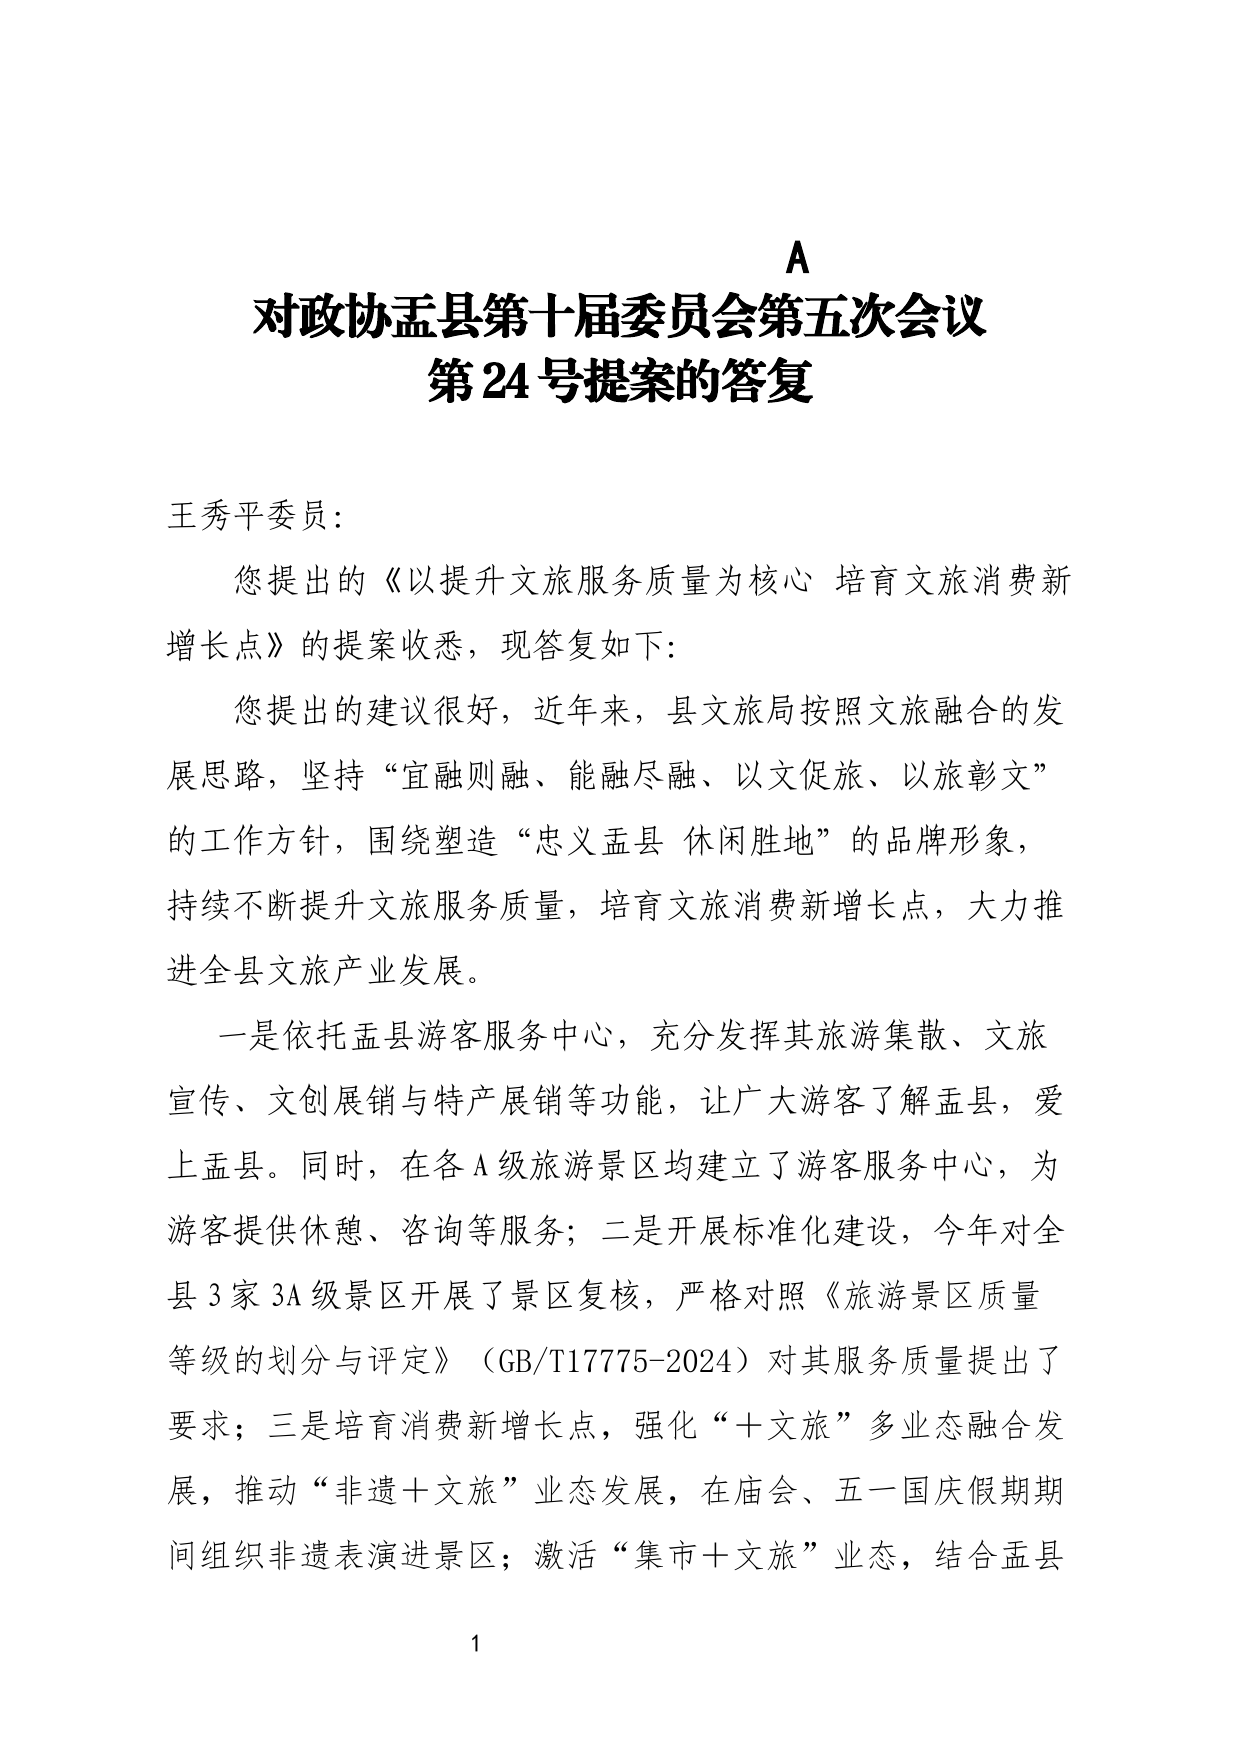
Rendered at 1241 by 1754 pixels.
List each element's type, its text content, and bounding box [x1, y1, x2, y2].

text 您提出的《以提升文旅服务质量为核心 培育文旅消费新增长点》的提案收悉，现答复如下： [165, 546, 1075, 676]
list 您提出的建议很好，近年来，县文旅局按照文旅融合的发展思路，坚持“宜融则融、能融尽融、以文促旅、以旅彰文”的工作方针，围绕塑造“忠义盂县 休闲胜地”的品牌形象，持续不断提升文旅服务质量，培育文旅消费新增长点，大力推进全县文旅产业发展。 [165, 676, 1075, 1001]
text 第24号提案的答复 [165, 351, 1075, 416]
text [165, 1001, 1075, 1586]
text 王秀平委员： [165, 481, 1075, 546]
text A [165, 221, 1075, 286]
text 对政协盂县第十届委员会第五次会议 [165, 286, 1075, 351]
